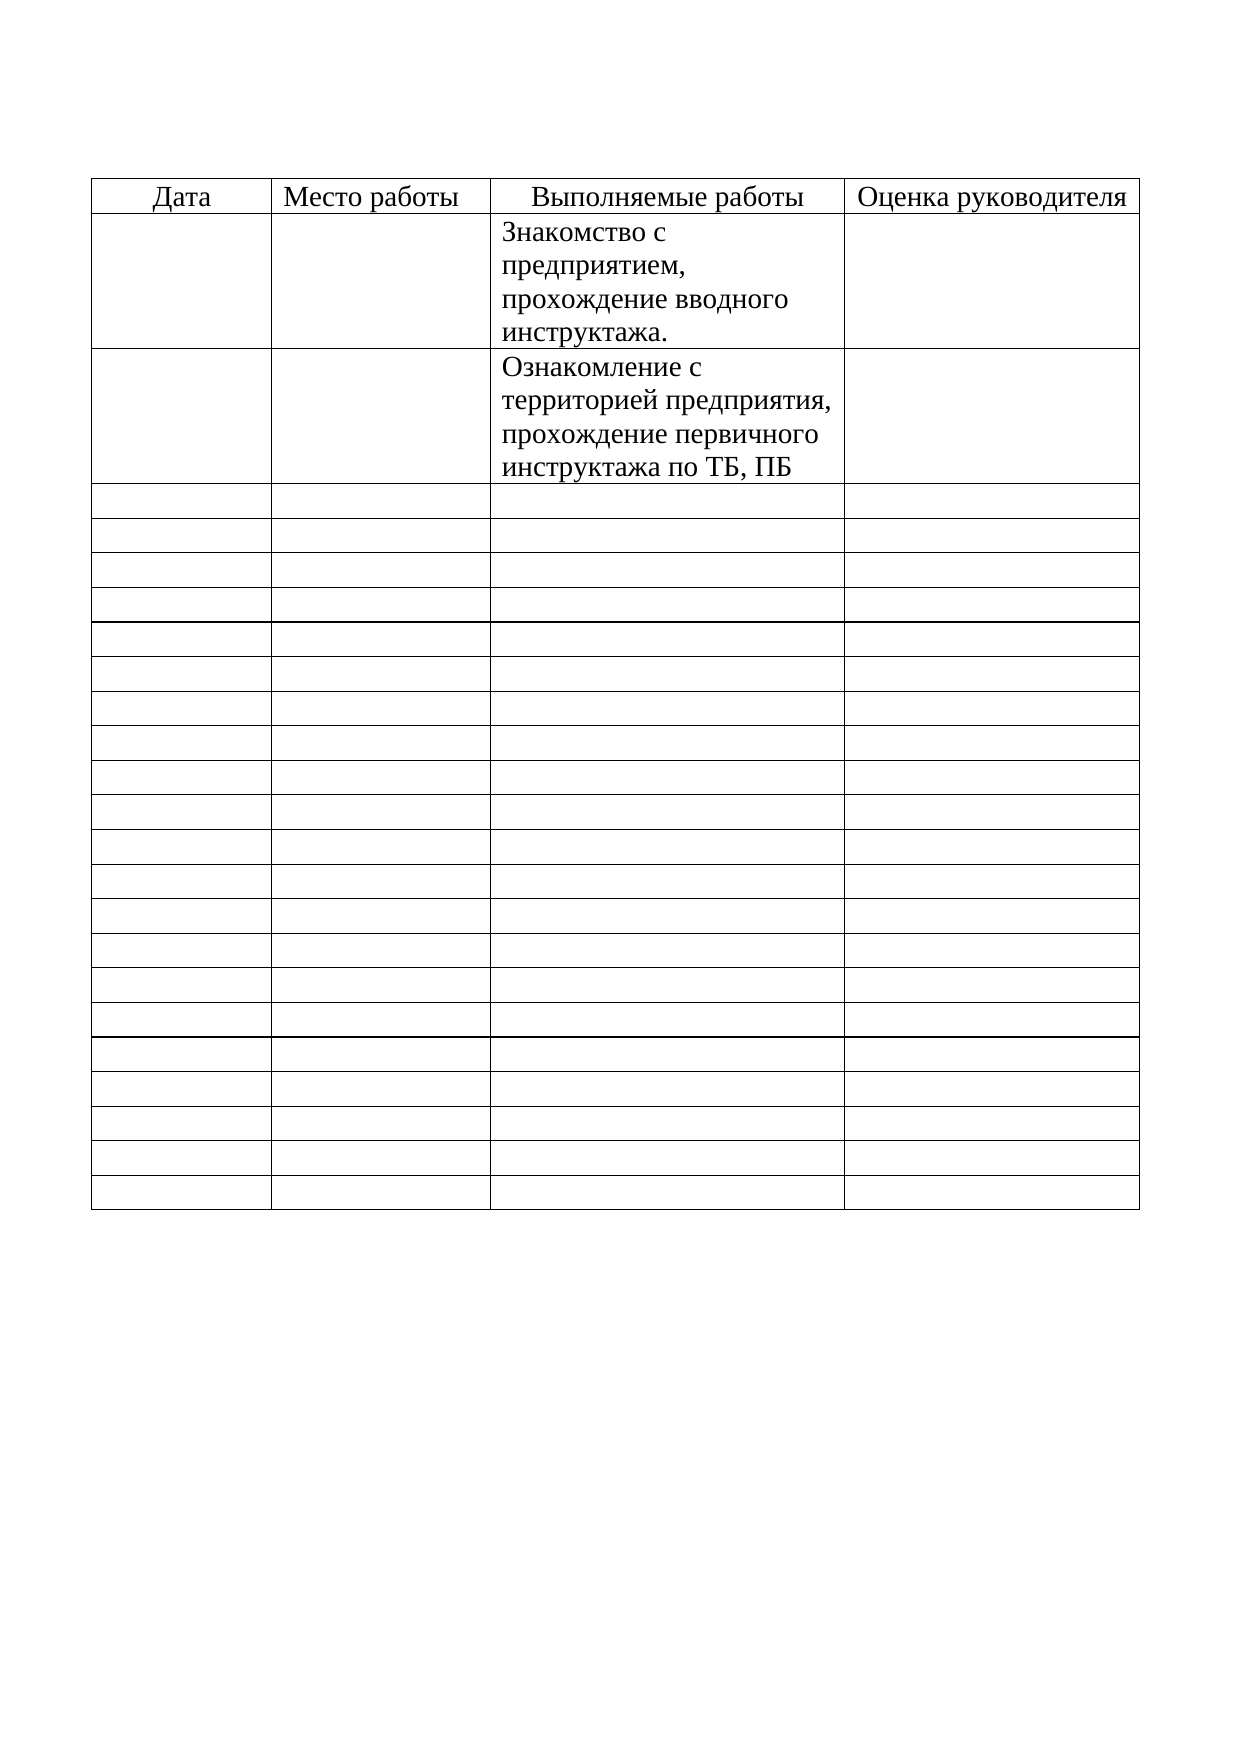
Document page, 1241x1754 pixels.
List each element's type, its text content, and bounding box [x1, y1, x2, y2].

table_cell [92, 588, 271, 621]
table_cell [845, 214, 1139, 348]
table_cell [92, 519, 271, 552]
table_cell [491, 899, 844, 933]
table_cell [92, 968, 271, 1002]
table_cell [491, 968, 844, 1002]
table_cell [845, 1141, 1139, 1175]
table_cell [845, 1107, 1139, 1140]
table_cell [491, 553, 844, 587]
table_cell [845, 968, 1139, 1002]
table_cell [272, 214, 490, 348]
table_cell [491, 934, 844, 967]
table_cell [272, 795, 490, 829]
table_cell [491, 519, 844, 552]
table_cell [272, 519, 490, 552]
table_cell [845, 484, 1139, 518]
table_cell [92, 657, 271, 691]
table_cell [92, 934, 271, 967]
table_cell [272, 934, 490, 967]
table_cell [272, 1038, 490, 1071]
table_cell [272, 349, 490, 483]
table_cell [845, 623, 1139, 656]
table_cell [272, 484, 490, 518]
table_cell Ознакомление с территорией предприятия, прохождение первичного инструктажа по ТБ, ПБ [491, 349, 844, 483]
table_header Место работы [272, 179, 490, 213]
table_cell [92, 761, 271, 794]
table_cell [491, 1038, 844, 1071]
table_cell [491, 1141, 844, 1175]
table_cell [491, 865, 844, 898]
table_cell [491, 1072, 844, 1106]
table_cell [272, 1107, 490, 1140]
table_cell [92, 795, 271, 829]
table_cell [92, 1141, 271, 1175]
table_cell [92, 865, 271, 898]
table_cell [845, 1072, 1139, 1106]
table_cell [92, 899, 271, 933]
table_cell [92, 623, 271, 656]
table_cell [272, 623, 490, 656]
table_cell [272, 968, 490, 1002]
table_cell [845, 934, 1139, 967]
table_cell [272, 1141, 490, 1175]
table_cell [92, 553, 271, 587]
table_cell [845, 830, 1139, 863]
table_cell [92, 830, 271, 863]
table_cell [272, 761, 490, 794]
table_cell [272, 1176, 490, 1209]
table_cell [845, 899, 1139, 933]
table_cell [491, 795, 844, 829]
table_cell [845, 588, 1139, 621]
table_cell [491, 692, 844, 725]
table_cell [845, 761, 1139, 794]
table_cell [92, 1072, 271, 1106]
table_cell [272, 588, 490, 621]
table_header Выполняемые работы [491, 179, 844, 213]
table_cell [845, 553, 1139, 587]
table_cell [272, 1003, 490, 1036]
table_header Дата [92, 179, 271, 213]
table_cell [272, 899, 490, 933]
table_cell [491, 1003, 844, 1036]
table_cell [272, 657, 490, 691]
table_cell [491, 761, 844, 794]
table_cell [845, 349, 1139, 483]
table_cell [92, 1176, 271, 1209]
table_cell [491, 830, 844, 863]
table_cell [845, 1038, 1139, 1071]
table_cell [491, 1107, 844, 1140]
table_cell [92, 349, 271, 483]
table_cell [272, 865, 490, 898]
table_cell [845, 1003, 1139, 1036]
table_cell [491, 484, 844, 518]
table_cell [845, 726, 1139, 760]
table_cell [845, 865, 1139, 898]
table_cell [491, 623, 844, 656]
table_cell Знакомство с предприятием, прохождение вводного инструктажа. [491, 214, 844, 348]
table_cell [92, 1003, 271, 1036]
table_cell [272, 553, 490, 587]
table_cell [491, 726, 844, 760]
table_cell [92, 214, 271, 348]
table_cell [845, 657, 1139, 691]
table_cell [491, 1176, 844, 1209]
table_header Оценка руководителя [845, 179, 1139, 213]
table_cell [92, 726, 271, 760]
table_cell [845, 795, 1139, 829]
table_cell [491, 588, 844, 621]
table_cell [272, 830, 490, 863]
table_cell [92, 692, 271, 725]
table_cell [92, 1038, 271, 1071]
table_cell [845, 1176, 1139, 1209]
table_cell [272, 726, 490, 760]
table_cell [272, 1072, 490, 1106]
table_cell [491, 657, 844, 691]
table_cell [845, 692, 1139, 725]
table_cell [845, 519, 1139, 552]
table_cell [92, 484, 271, 518]
table_cell [272, 692, 490, 725]
table_cell [92, 1107, 271, 1140]
